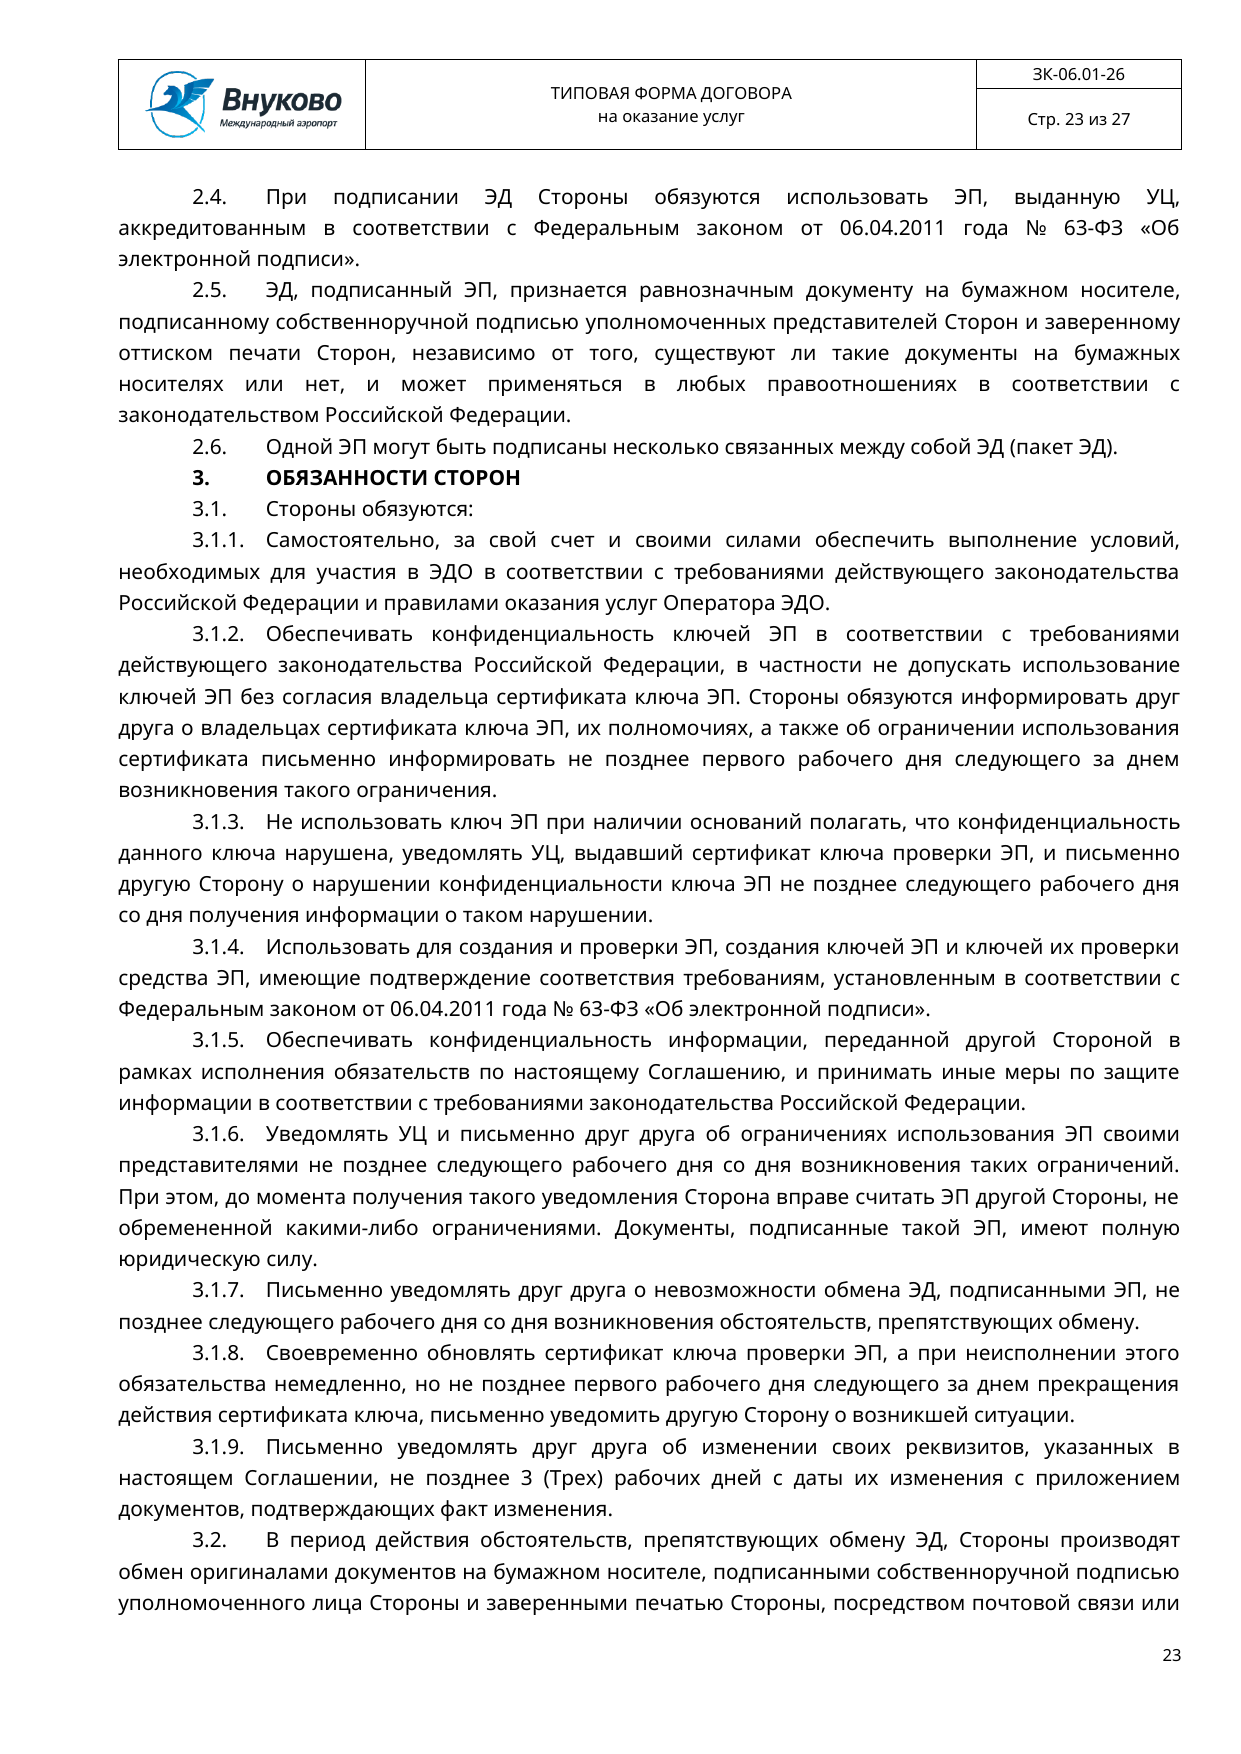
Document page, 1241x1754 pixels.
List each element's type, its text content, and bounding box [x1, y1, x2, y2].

list При подписании ЭД Стороны обязуются использовать ЭП, выданную УЦ, аккредитованным в соответствии с Федеральным законом от 06.04.2011 года № 63-ФЗ «Об электронной подписи». [118, 179, 1181, 273]
list Своевременно обновлять сертификат ключа проверки ЭП, а при неисполнении этого обязательства немедленно, но не позднее первого рабочего дня следующего за днем прекращения действия сертификата ключа, письменно уведомить другую Сторону о возникшей ситуации. [118, 1335, 1181, 1429]
list Уведомлять УЦ и письменно друг друга об ограничениях использования ЭП своими представителями не позднее следующего рабочего дня со дня возникновения таких ограничений. При этом, до момента получения такого уведомления Сторона вправе считать ЭП другой Стороны, не обремененной какими-либо ограничениями. Документы, подписанные такой ЭП, имеют полную юридическую силу. [118, 1116, 1181, 1273]
list ЭД, подписанный ЭП, признается равнозначным документу на бумажном носителе, подписанному собственноручной подписью уполномоченных представителей Сторон и заверенному оттиском печати Сторон, независимо от того, существуют ли такие документы на бумажных носителях или нет, и может применяться в любых правоотношениях в соответствии с законодательством Российской Федерации. [118, 273, 1181, 429]
list Письменно уведомлять друг друга о невозможности обмена ЭД, подписанными ЭП, не позднее следующего рабочего дня со дня возникновения обстоятельств, препятствующих обмену. [118, 1273, 1181, 1335]
list Стороны обязуются: [118, 491, 1181, 523]
list Использовать для создания и проверки ЭП, создания ключей ЭП и ключей их проверки средства ЭП, имеющие подтверждение соответствия требованиям, установленным в соответствии с Федеральным законом от 06.04.2011 года № 63-ФЗ «Об электронной подписи». [118, 929, 1181, 1023]
list Одной ЭП могут быть подписаны несколько связанных между собой ЭД (пакет ЭД). [118, 429, 1181, 460]
picture [129, 60, 355, 150]
list Не использовать ключ ЭП при наличии оснований полагать, что конфиденциальность данного ключа нарушена, уведомлять УЦ, выдавший сертификат ключа проверки ЭП, и письменно другую Сторону о нарушении конфиденциальности ключа ЭП не позднее следующего рабочего дня со дня получения информации о таком нарушении. [118, 804, 1181, 929]
list Обеспечивать конфиденциальность ключей ЭП в соответствии с требованиями действующего законодательства Российской Федерации, в частности не допускать использование ключей ЭП без согласия владельца сертификата ключа ЭП. Стороны обязуются информировать друг друга о владельцах сертификата ключа ЭП, их полномочиях, а также об ограничении использования сертификата письменно информировать не позднее первого рабочего дня следующего за днем возникновения такого ограничения. [118, 616, 1181, 804]
list Самостоятельно, за свой счет и своими силами обеспечить выполнение условий, необходимых для участия в ЭДО в соответствии с требованиями действующего законодательства Российской Федерации и правилами оказания услуг Оператора ЭДО. [118, 523, 1181, 616]
list Обеспечивать конфиденциальность информации, переданной другой Стороной в рамках исполнения обязательств по настоящему Соглашению, и принимать иные меры по защите информации в соответствии с требованиями законодательства Российской Федерации. [118, 1023, 1181, 1116]
list Письменно уведомлять друг друга об изменении своих реквизитов, указанных в настоящем Соглашении, не позднее 3 (Трех) рабочих дней с даты их изменения с приложением документов, подтверждающих факт изменения. [118, 1429, 1181, 1523]
list ОБЯЗАННОСТИ СТОРОН [118, 460, 1181, 491]
